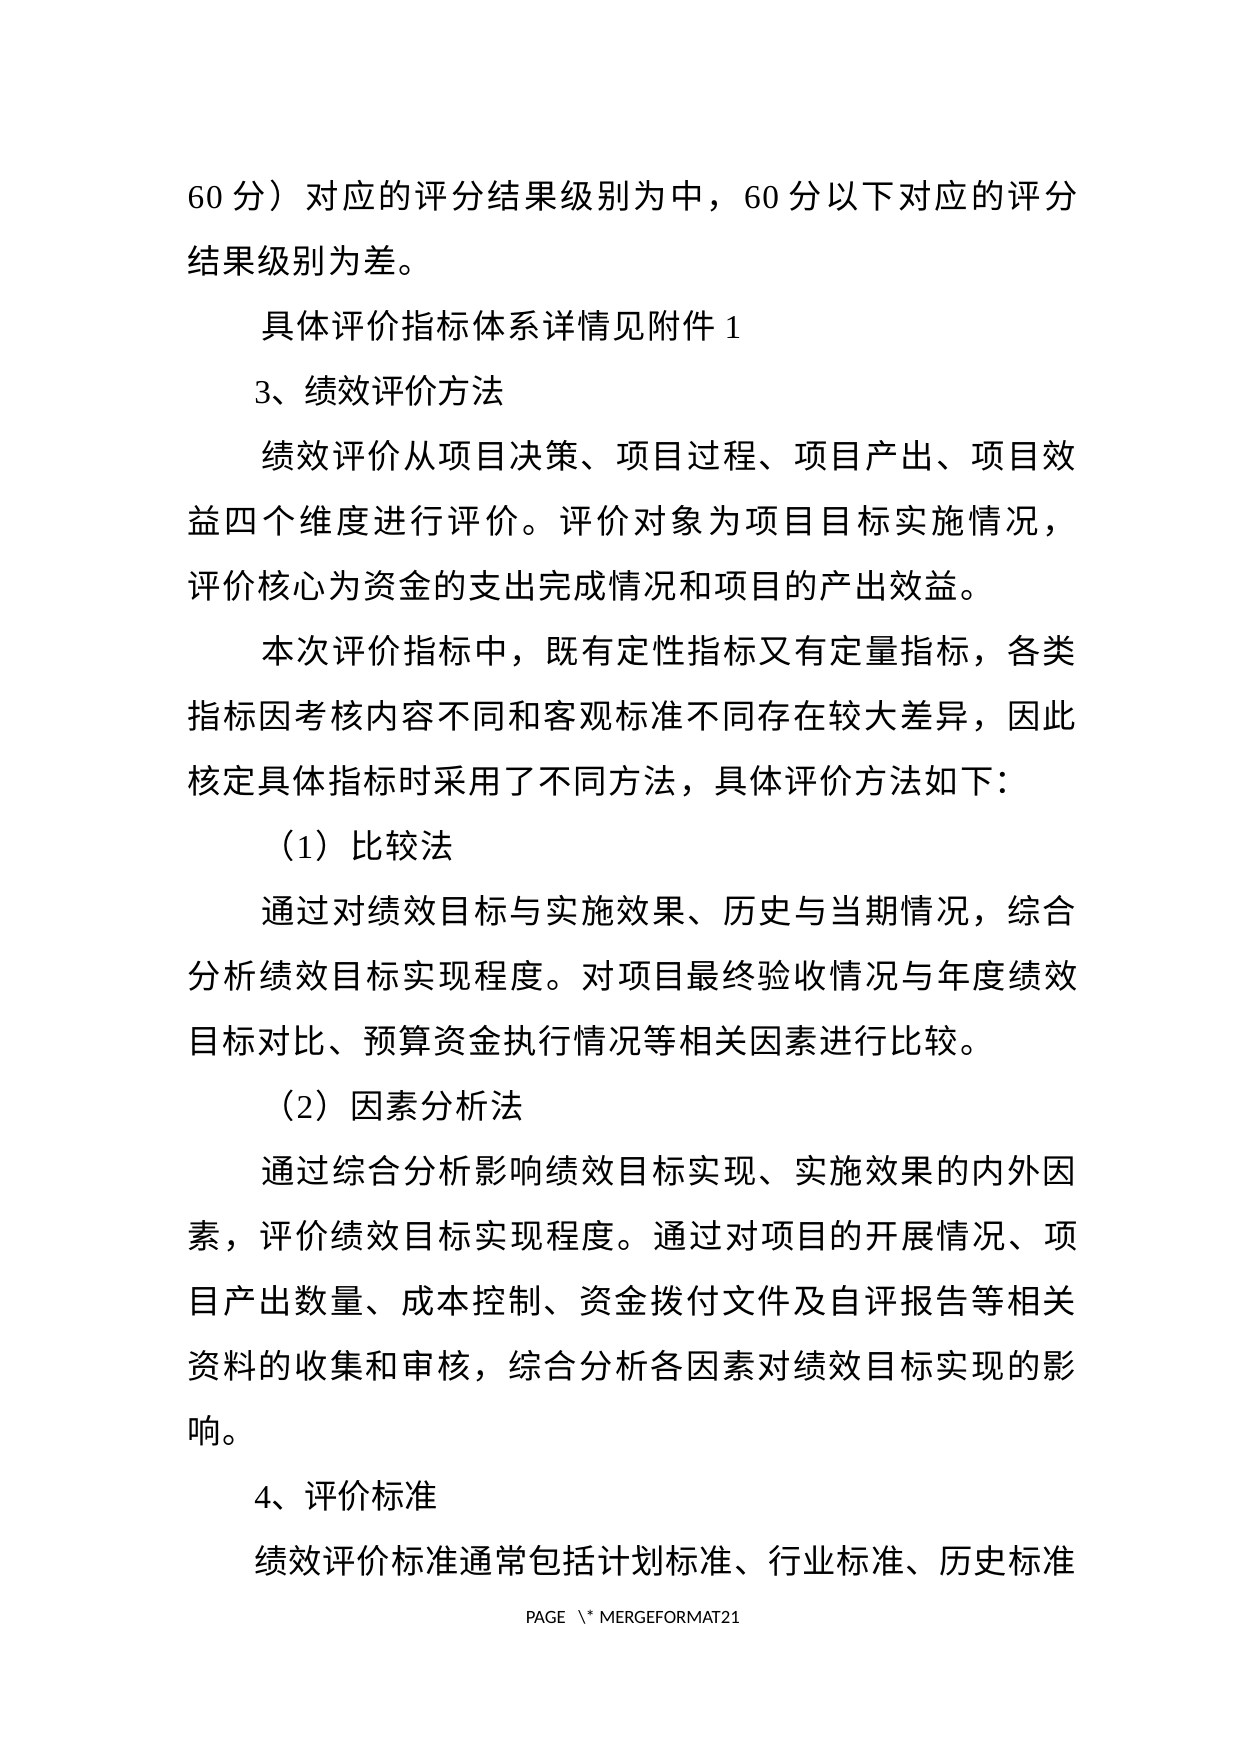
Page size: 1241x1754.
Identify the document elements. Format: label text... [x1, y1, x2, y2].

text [187, 1527, 1078, 1592]
title 3、绩效评价方法 [187, 357, 1078, 422]
text 通过综合分析影响绩效目标实现、实施效果的内外因素，评价绩效目标实现程度。通过对项目的开展情况、项目产出数量、成本控制、资金拨付文件及自评报告等相关资料的收集和审核，综合分析各因素对绩效目标实现的影响。 [187, 1137, 1078, 1462]
text （2）因素分析法 [187, 1072, 1078, 1137]
title 4、评价标准 [187, 1462, 1078, 1527]
text 本次评价指标中，既有定性指标又有定量指标，各类指标因考核内容不同和客观标准不同存在较大差异，因此核定具体指标时采用了不同方法，具体评价方法如下： [187, 617, 1078, 812]
text （1）比较法 [187, 812, 1078, 877]
title 具体评价指标体系详情见附件1 [187, 292, 1078, 357]
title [187, 162, 1078, 292]
text 通过对绩效目标与实施效果、历史与当期情况，综合分析绩效目标实现程度。对项目最终验收情况与年度绩效目标对比、预算资金执行情况等相关因素进行比较。 [187, 877, 1078, 1072]
text 绩效评价从项目决策、项目过程、项目产出、项目效益四个维度进行评价。评价对象为项目目标实施情况， 评价核心为资金的支出完成情况和项目的产出效益。 [187, 422, 1078, 617]
